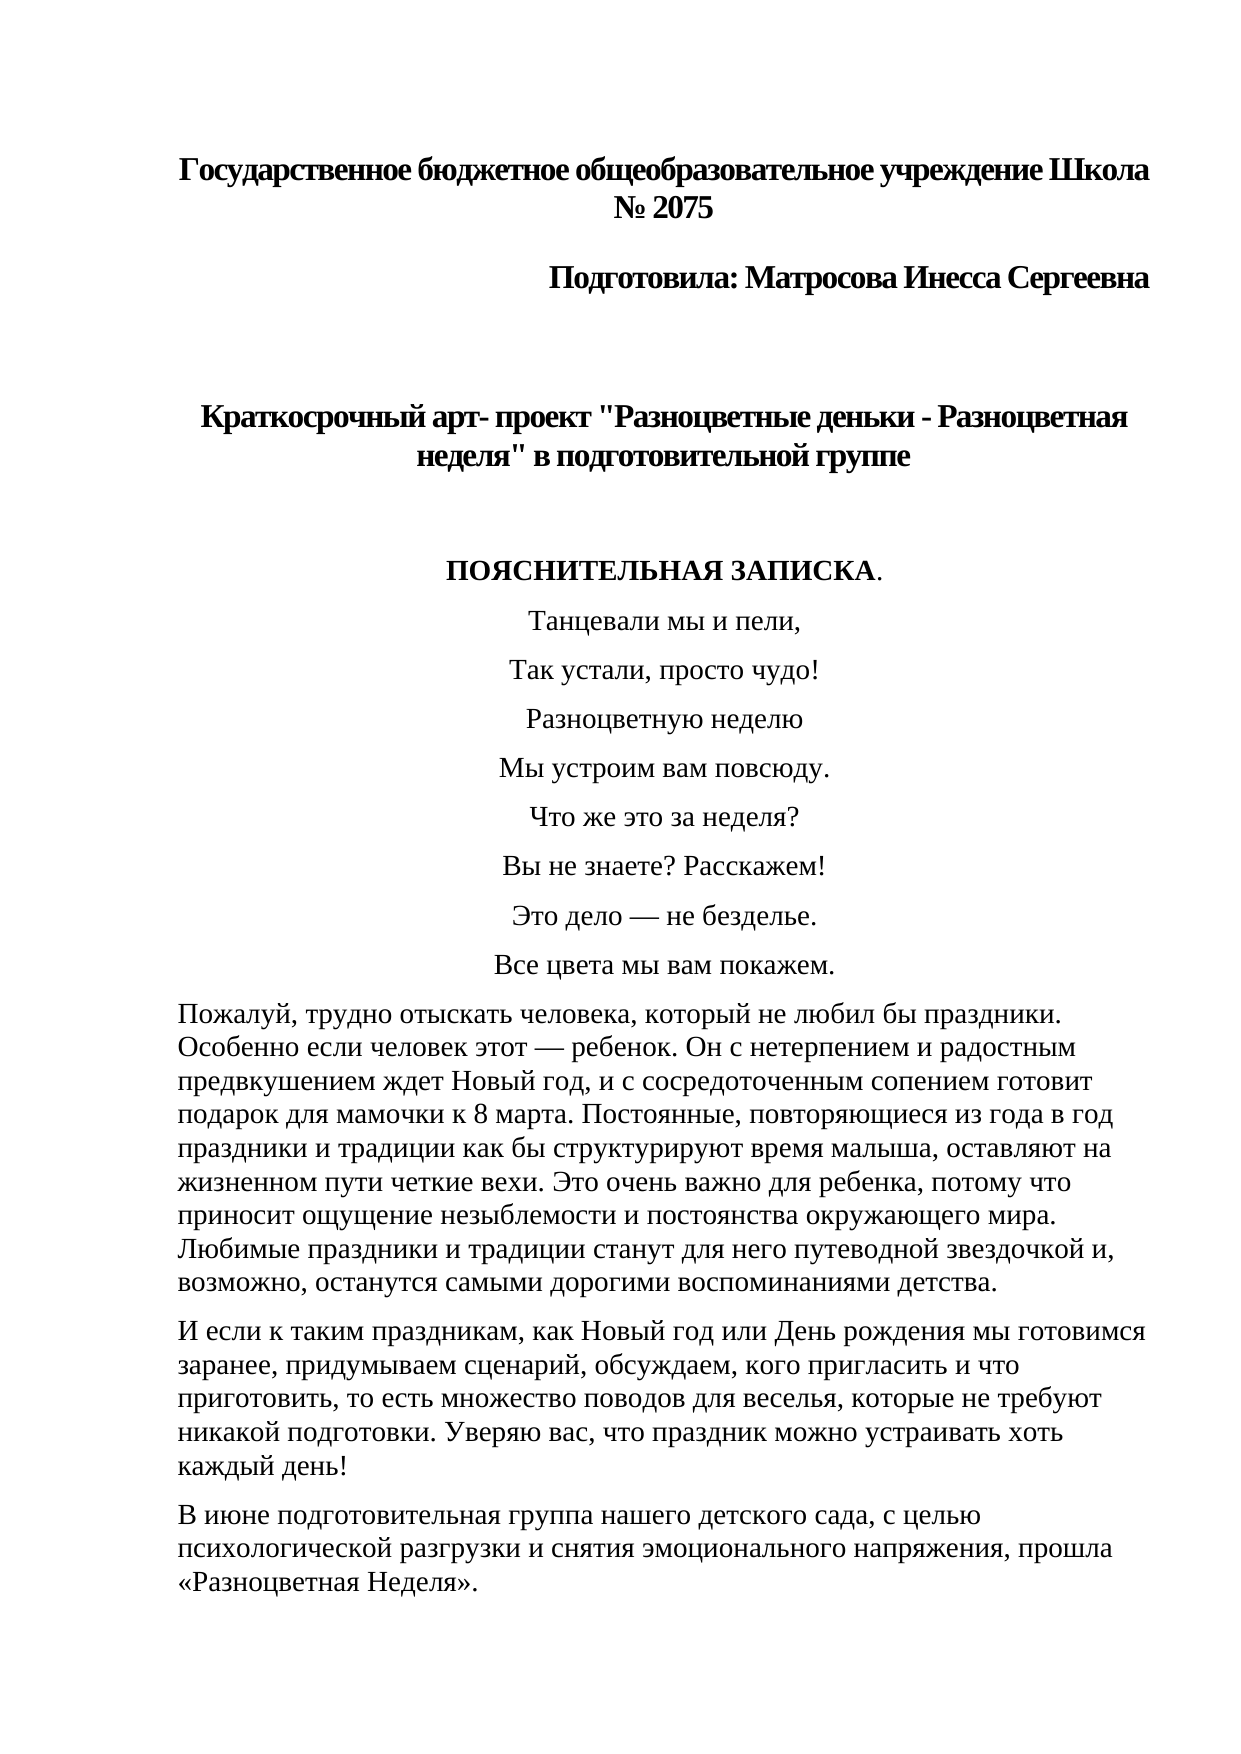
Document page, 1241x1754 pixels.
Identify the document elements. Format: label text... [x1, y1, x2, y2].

text Пожалуй, трудно отыскать человека, который не любил бы праздники. Особенно если человек этот — ребенок. Он с нетерпением и радостным предвкушением ждет Новый год, и с сосредоточенным сопением готовит подарок для мамочки к 8 марта. Постоянные, повторяющиеся из года в год праздники и традиции как бы структурируют время малыша, оставляют на жизненном пути четкие вехи. Это очень важно для ребенка, потому что приносит ощущение незыблемости и постоянства окружающего мира. Любимые праздники и традиции станут для него путеводной звездочкой и, возможно, останутся самыми дорогими воспоминаниями детства. [177, 996, 1152, 1298]
text Государственное бюджетное общеобразовательное учреждение Школа № 2075 [177, 149, 1152, 226]
text ПОЯСНИТЕЛЬНАЯ ЗАПИСКА. [177, 553, 1152, 587]
text Краткосрочный арт- проект "Разноцветные деньки - Разноцветная неделя" в подготовительной группе [177, 396, 1152, 473]
text Танцевали мы и пели, [177, 603, 1152, 636]
text Так устали, просто чудо! [177, 652, 1152, 685]
text Подготовила: Матросова Инесса Сергеевна [177, 257, 1152, 296]
text И если к таким праздникам, как Новый год или День рождения мы готовимся заранее, придумываем сценарий, обсуждаем, кого пригласить и что приготовить, то есть множество поводов для веселья, которые не требуют никакой подготовки. Уверяю вас, что праздник можно устраивать хоть каждый день! [177, 1313, 1152, 1481]
text Это дело — не безделье. [177, 898, 1152, 931]
text Мы устроим вам повсюду. [177, 750, 1152, 784]
text В июне подготовительная группа нашего детского сада, с целью психологической разгрузки и снятия эмоционального напряжения, прошла «Разноцветная Неделя». [177, 1497, 1152, 1597]
text Разноцветную неделю [177, 701, 1152, 734]
text Все цвета мы вам покажем. [177, 947, 1152, 980]
text Вы не знаете? Расскажем! [177, 848, 1152, 882]
text Что же это за неделя? [177, 799, 1152, 833]
